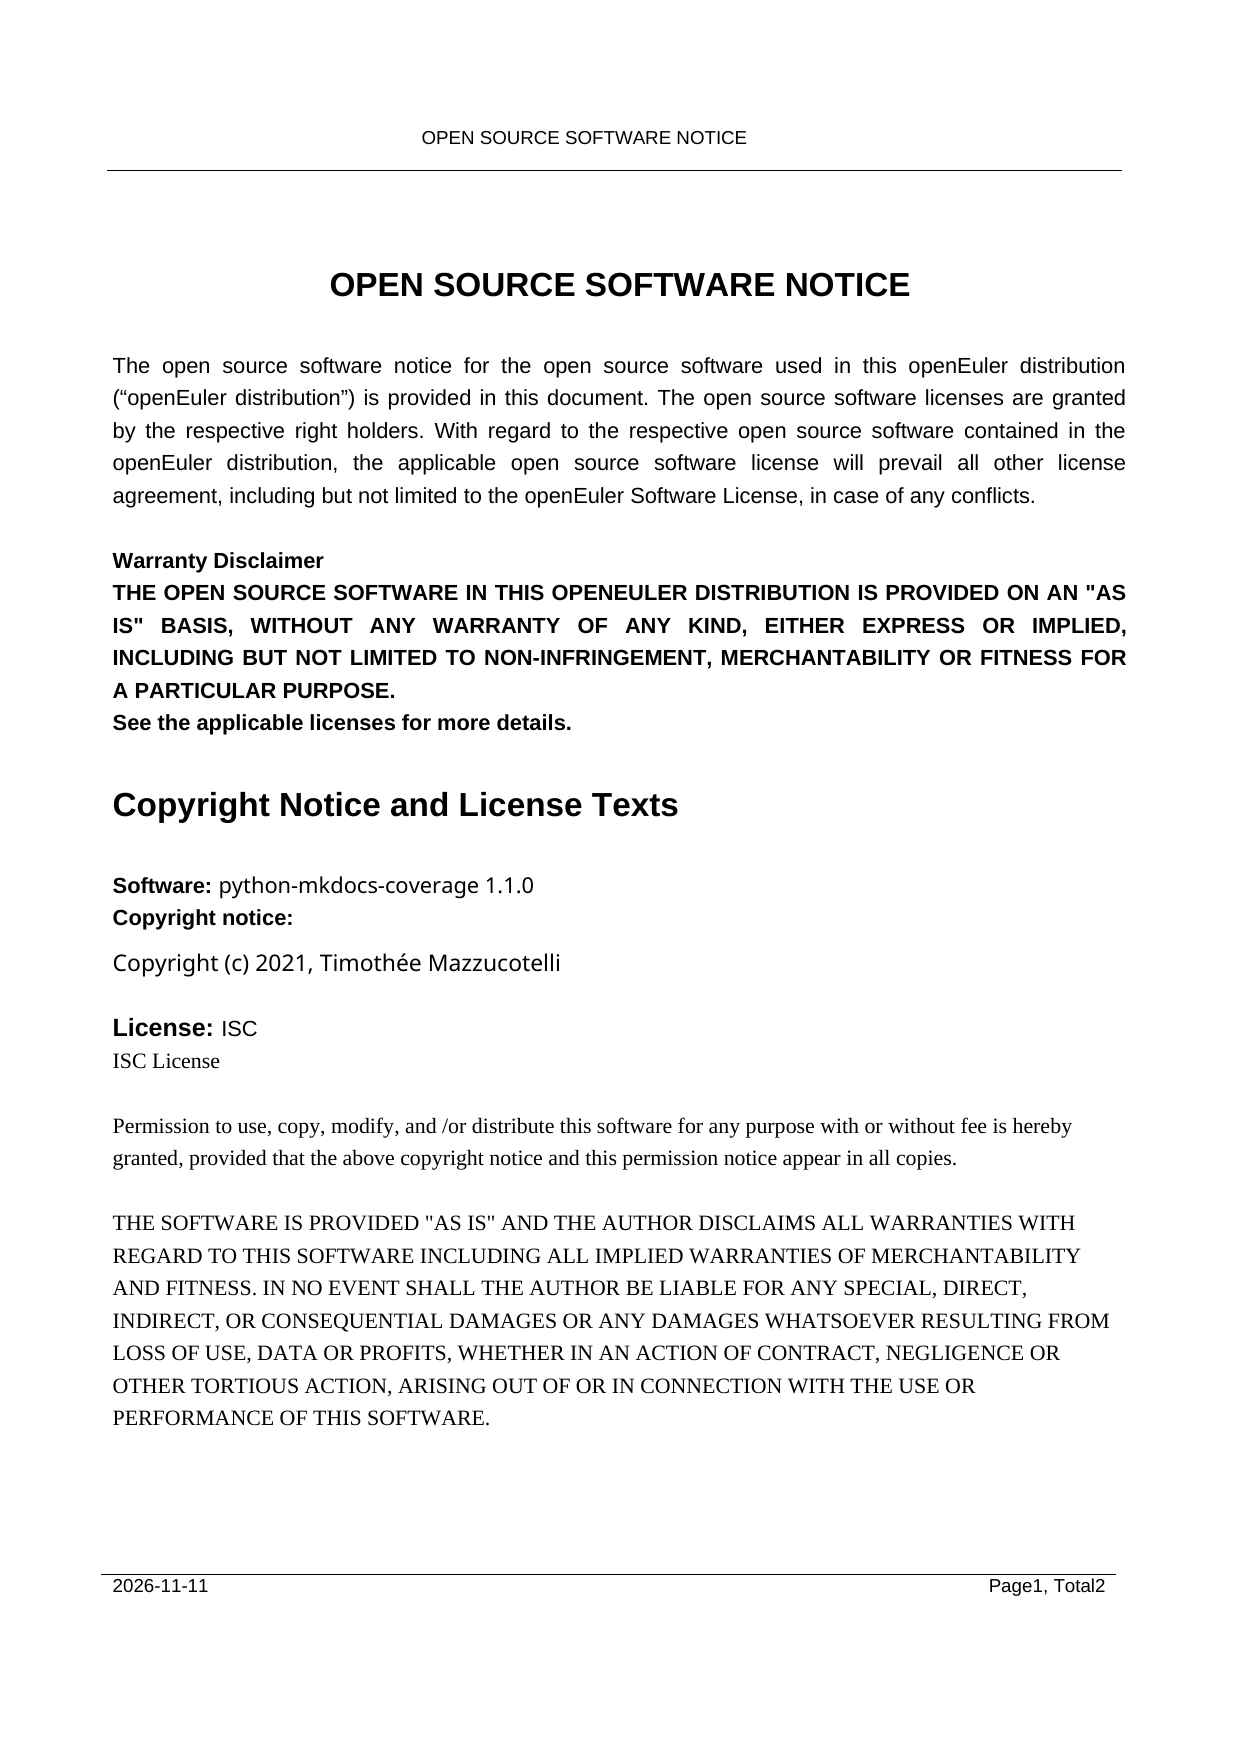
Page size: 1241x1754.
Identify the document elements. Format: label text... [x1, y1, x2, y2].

text Copyright (c) 2021, Timothée Mazzucotelli [112, 947, 1128, 1012]
text ISC License Permission to use, copy, modify, and /or distribute this software for any purpose with or without fee is hereby granted, provided that the above copyright notice and this permission notice appear in all copies. THE SOFTWARE IS PROVIDED "AS IS" AND THE AUTHOR DISCLAIMS ALL WARRANTIES WITH REGARD TO THIS SOFTWARE INCLUDING ALL IMPLIED WARRANTIES OF MERCHANTABILITY AND FITNESS. IN NO EVENT SHALL THE AUTHOR BE LIABLE FOR ANY SPECIAL, DIRECT, INDIRECT, OR CONSEQUENTIAL DAMAGES OR ANY DAMAGES WHATSOEVER RESULTING FROM LOSS OF USE, DATA OR PROFITS, WHETHER IN AN ACTION OF CONTRACT, NEGLIGENCE OR OTHER TORTIOUS ACTION, ARISING OUT OF OR IN CONNECTION WITH THE USE OR PERFORMANCE OF THIS SOFTWARE. [112, 1044, 1128, 1467]
text Warranty Disclaimer [112, 544, 1128, 576]
text THE OPEN SOURCE SOFTWARE IN THIS OPENEULER DISTRIBUTION IS PROVIDED ON AN "AS IS" BASIS, WITHOUT ANY WARRANTY OF ANY KIND, EITHER EXPRESS OR IMPLIED, INCLUDING BUT NOT LIMITED TO NON-INFRINGEMENT, MERCHANTABILITY OR FITNESS FOR A PARTICULAR PURPOSE. See the applicable licenses for more details. [112, 576, 1128, 739]
text License: ISC [112, 1012, 1128, 1044]
title Software: python-mkdocs-coverage 1.1.0 [112, 869, 1128, 901]
text Copyright Notice and License Texts [112, 771, 1128, 836]
text Copyright notice: [112, 901, 1128, 934]
text The open source software notice for the open source software used in this openEuler distribution (“openEuler distribution”) is provided in this document. The open source software licenses are granted by the respective right holders. With regard to the respective open source software contained in the openEuler distribution, the applicable open source software license will prevail all other license agreement, including but not limited to the openEuler Software License, in case of any conflicts. [112, 349, 1128, 511]
text OPEN SOURCE SOFTWARE NOTICE [112, 251, 1128, 316]
